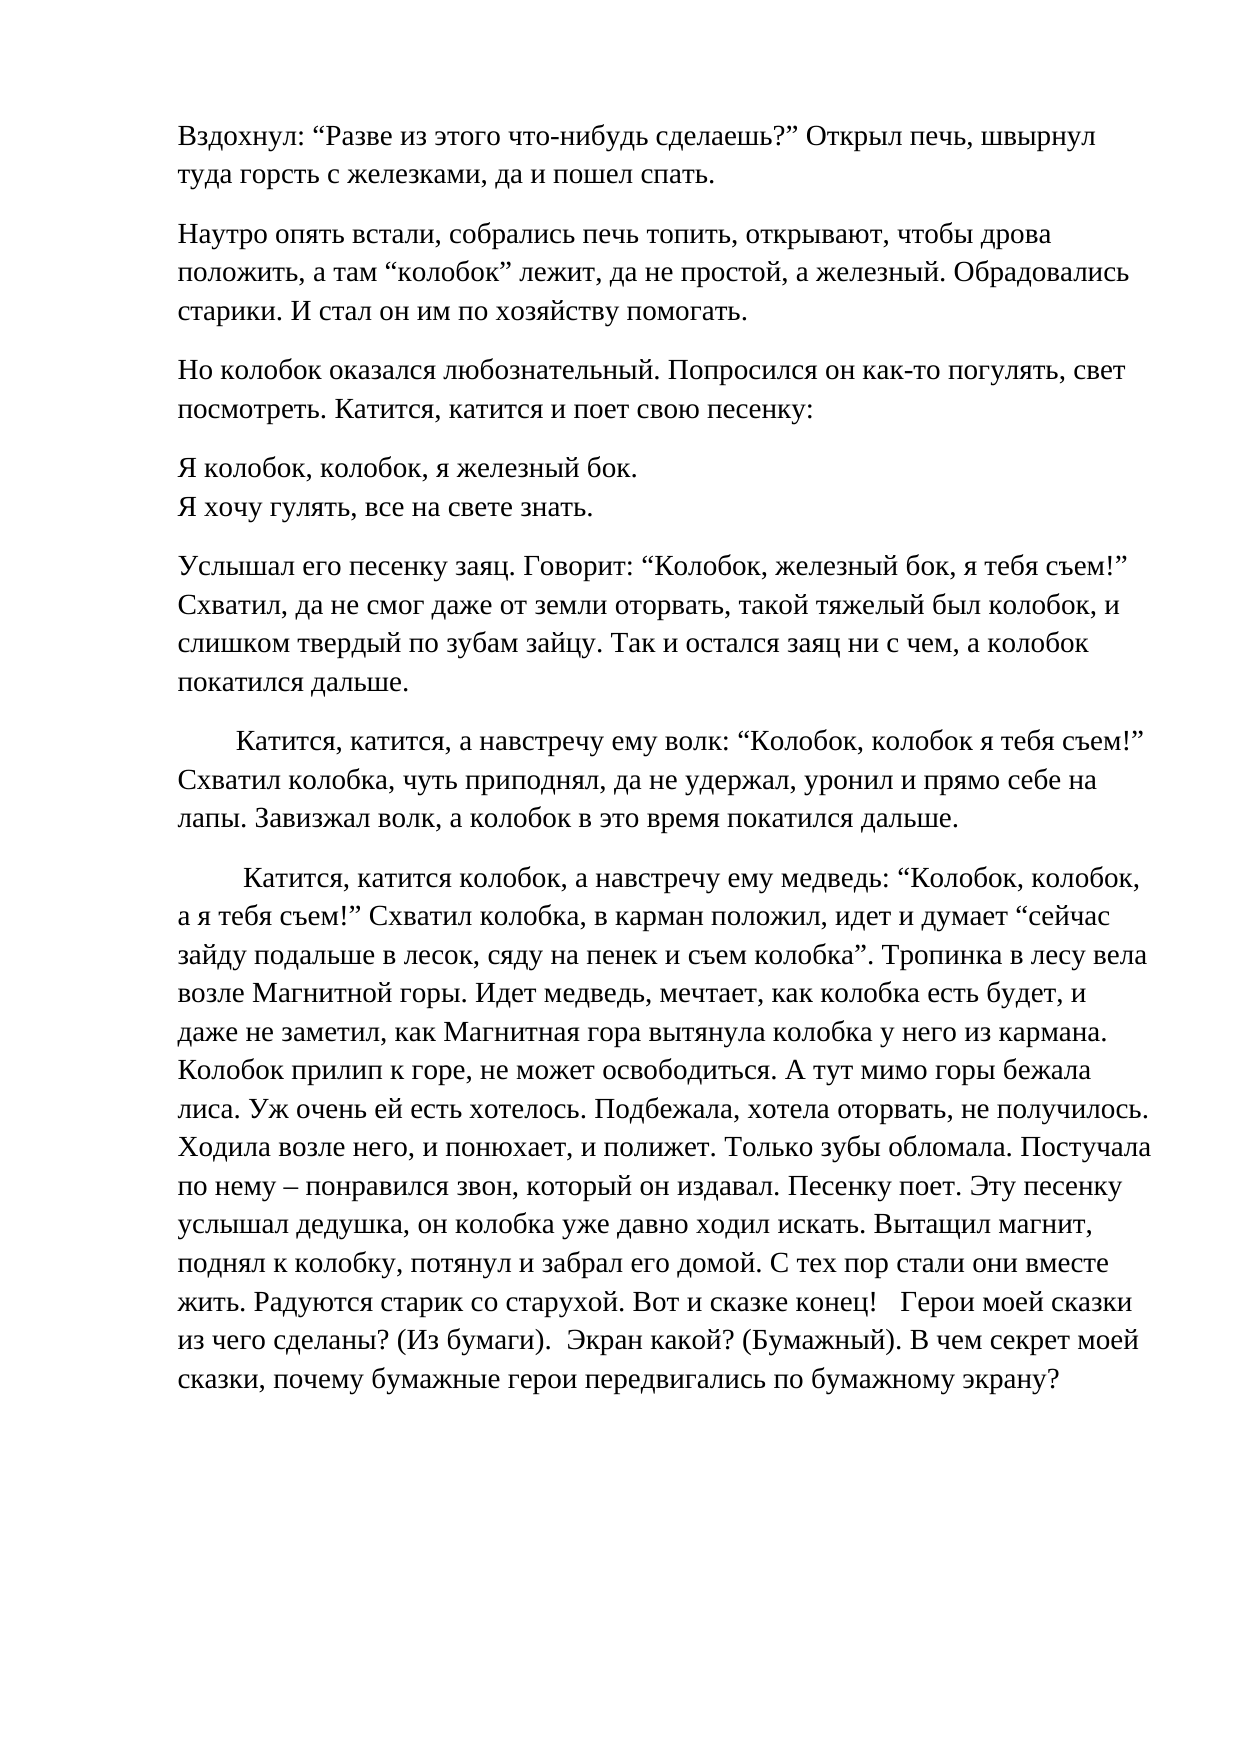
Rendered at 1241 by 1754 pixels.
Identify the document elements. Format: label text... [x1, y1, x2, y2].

text Наутро опять встали, собрались печь топить, открывают, чтобы дрова положить, а там “колобок” лежит, да не простой, а железный. Обрадовались старики. И стал он им по хозяйству помогать. [177, 216, 1152, 327]
text Услышал его песенку заяц. Говорит: “Колобок, железный бок, я тебя съем!” Схватил, да не смог даже от земли оторвать, такой тяжелый был колобок, и слишком твердый по зубам зайцу. Так и остался заяц ни с чем, а колобок покатился дальше. [177, 548, 1152, 697]
text Я колобок, колобок, я железный бок. Я хочу гулять, все на свете знать. [177, 450, 1152, 522]
text Катится, катится, а навстречу ему волк: “Колобок, колобок я тебя съем!” Схватил колобка, чуть приподнял, да не удержал, уронил и прямо себе на лапы. Завизжал волк, а колобок в это время покатился дальше. [177, 723, 1152, 834]
text Катится, катится колобок, а навстречу ему медведь: “Колобок, колобок, а я тебя съем!” Схватил колобка, в карман положил, идет и думает “сейчас зайду подальше в лесок, сяду на пенек и съем колобка”. Тропинка в лесу вела возле Магнитной горы. Идет медведь, мечтает, как колобка есть будет, и даже не заметил, как Магнитная гора вытянула колобка у него из кармана. Колобок прилип к горе, не может освободиться. А тут мимо горы бежала лиса. Уж очень ей есть хотелось. Подбежала, хотела оторвать, не получилось. Ходила возле него, и понюхает, и полижет. Только зубы обломала. Постучала по нему – понравился звон, который он издавал. Песенку поет. Эту песенку услышал дедушка, он колобка уже давно ходил искать. Вытащил магнит, поднял к колобку, потянул и забрал его домой. С тех пор стали они вместе жить. Радуются старик со старухой. Вот и сказке конец! Герои моей сказки из чего сделаны? (Из бумаги). Экран какой? (Бумажный). В чем секрет моей сказки, почему бумажные герои передвигались по бумажному экрану? [177, 860, 1152, 1394]
text Вздохнул: “Разве из этого что-нибудь сделаешь?” Открыл печь, швырнул туда горсть с железками, да и пошел спать. [177, 118, 1152, 190]
text Но колобок оказался любознательный. Попросился он как-то погулять, свет посмотреть. Катится, катится и поет свою песенку: [177, 352, 1152, 424]
